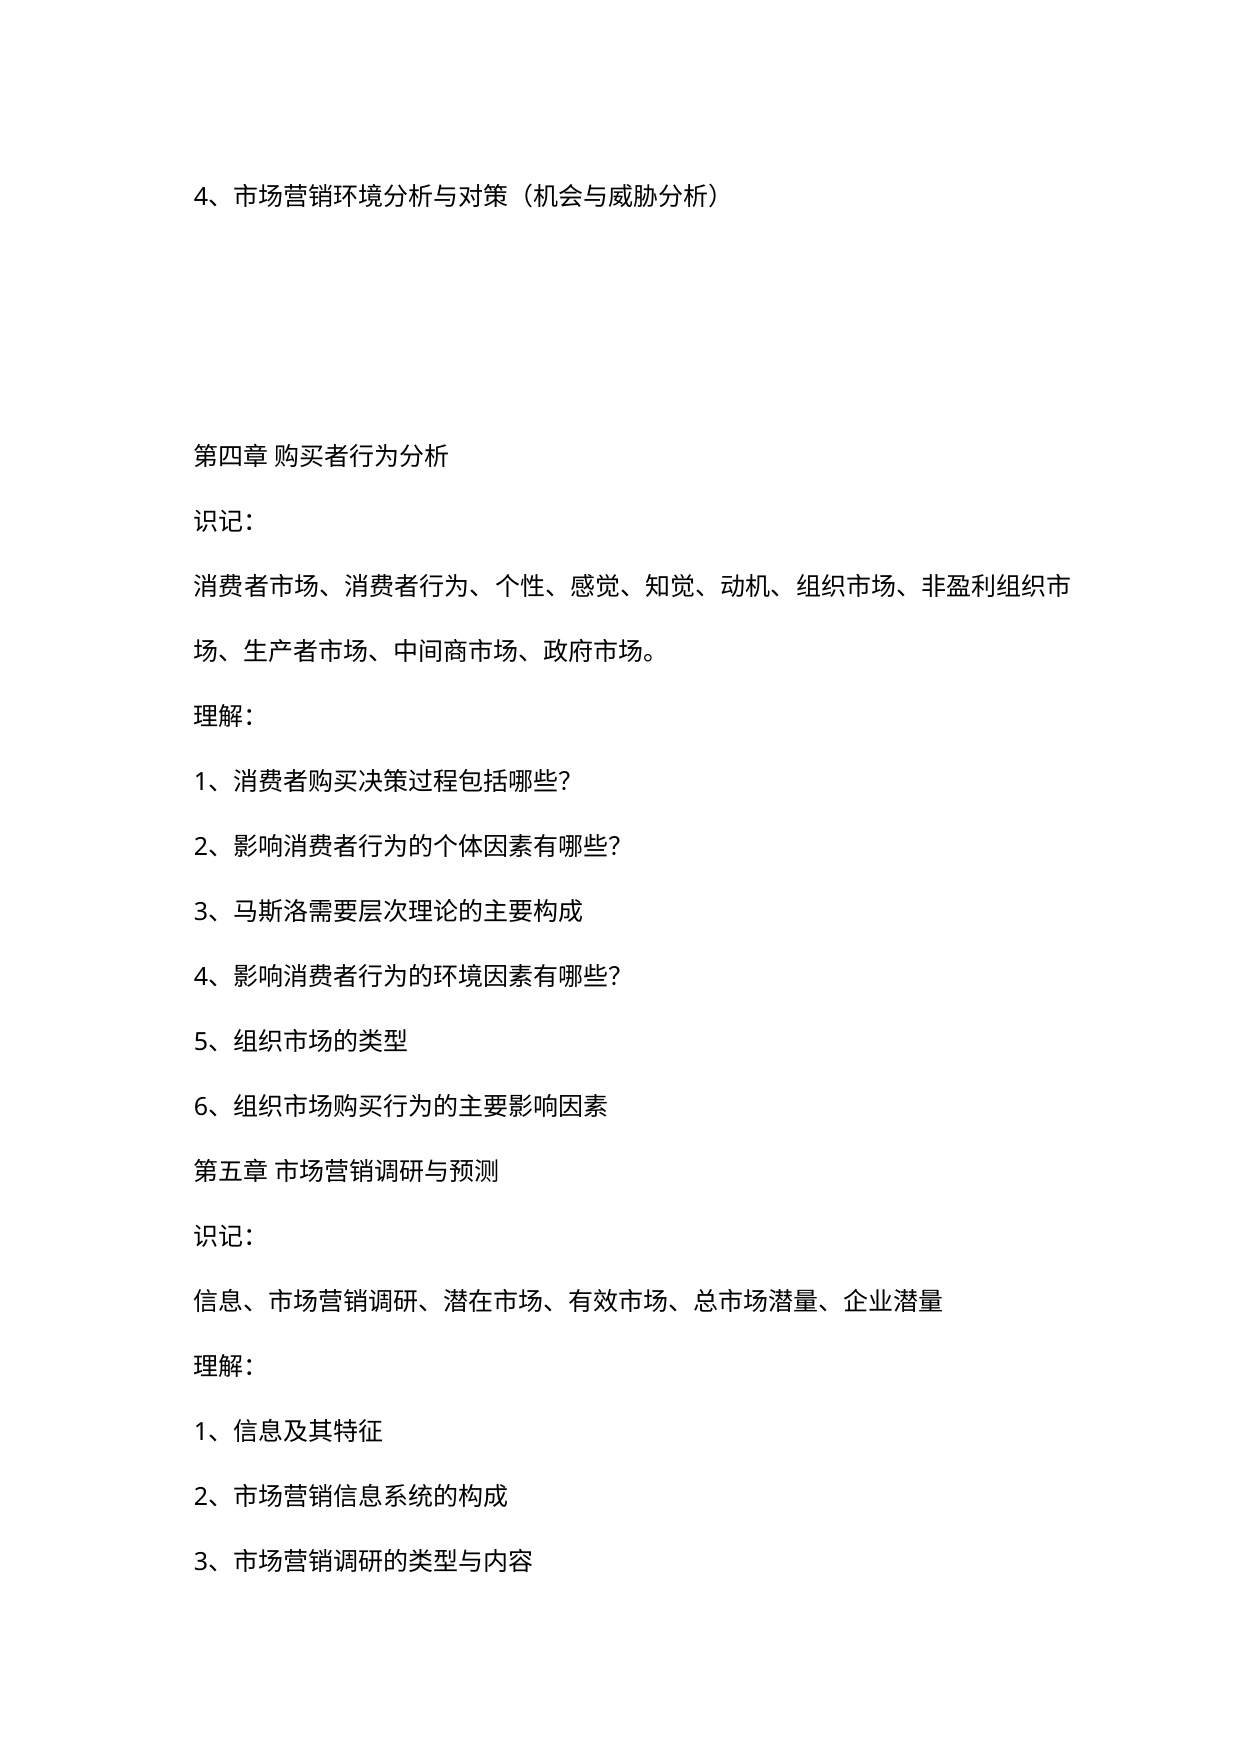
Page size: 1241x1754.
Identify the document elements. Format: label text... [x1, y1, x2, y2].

text 2、影响消费者行为的个体因素有哪些？ [194, 812, 1075, 877]
text 1、消费者购买决策过程包括哪些？ [194, 747, 1075, 812]
text 识记： [194, 1202, 1075, 1267]
text 4、市场营销环境分析与对策（机会与威胁分析） [194, 162, 1075, 227]
text 5、组织市场的类型 [156, 1007, 1075, 1072]
text 第五章 市场营销调研与预测 [194, 1137, 1075, 1202]
text 4、影响消费者行为的环境因素有哪些？ [194, 942, 1075, 1007]
text 信息、市场营销调研、潜在市场、有效市场、总市场潜量、企业潜量 [194, 1267, 1075, 1332]
text 第四章 购买者行为分析 [194, 422, 1075, 487]
text 3、马斯洛需要层次理论的主要构成 [194, 877, 1075, 942]
text 2、市场营销信息系统的构成 [194, 1462, 1075, 1527]
text 1、信息及其特征 [194, 1397, 1075, 1462]
text 6、组织市场购买行为的主要影响因素 [156, 1072, 1075, 1137]
text 理解： [194, 682, 1075, 747]
text 理解： [194, 1332, 1075, 1397]
text 3、市场营销调研的类型与内容 [194, 1527, 1075, 1592]
text 消费者市场、消费者行为、个性、感觉、知觉、动机、组织市场、非盈利组织市场、生产者市场、中间商市场、政府市场。 [194, 552, 1075, 682]
text 识记： [194, 487, 1075, 552]
